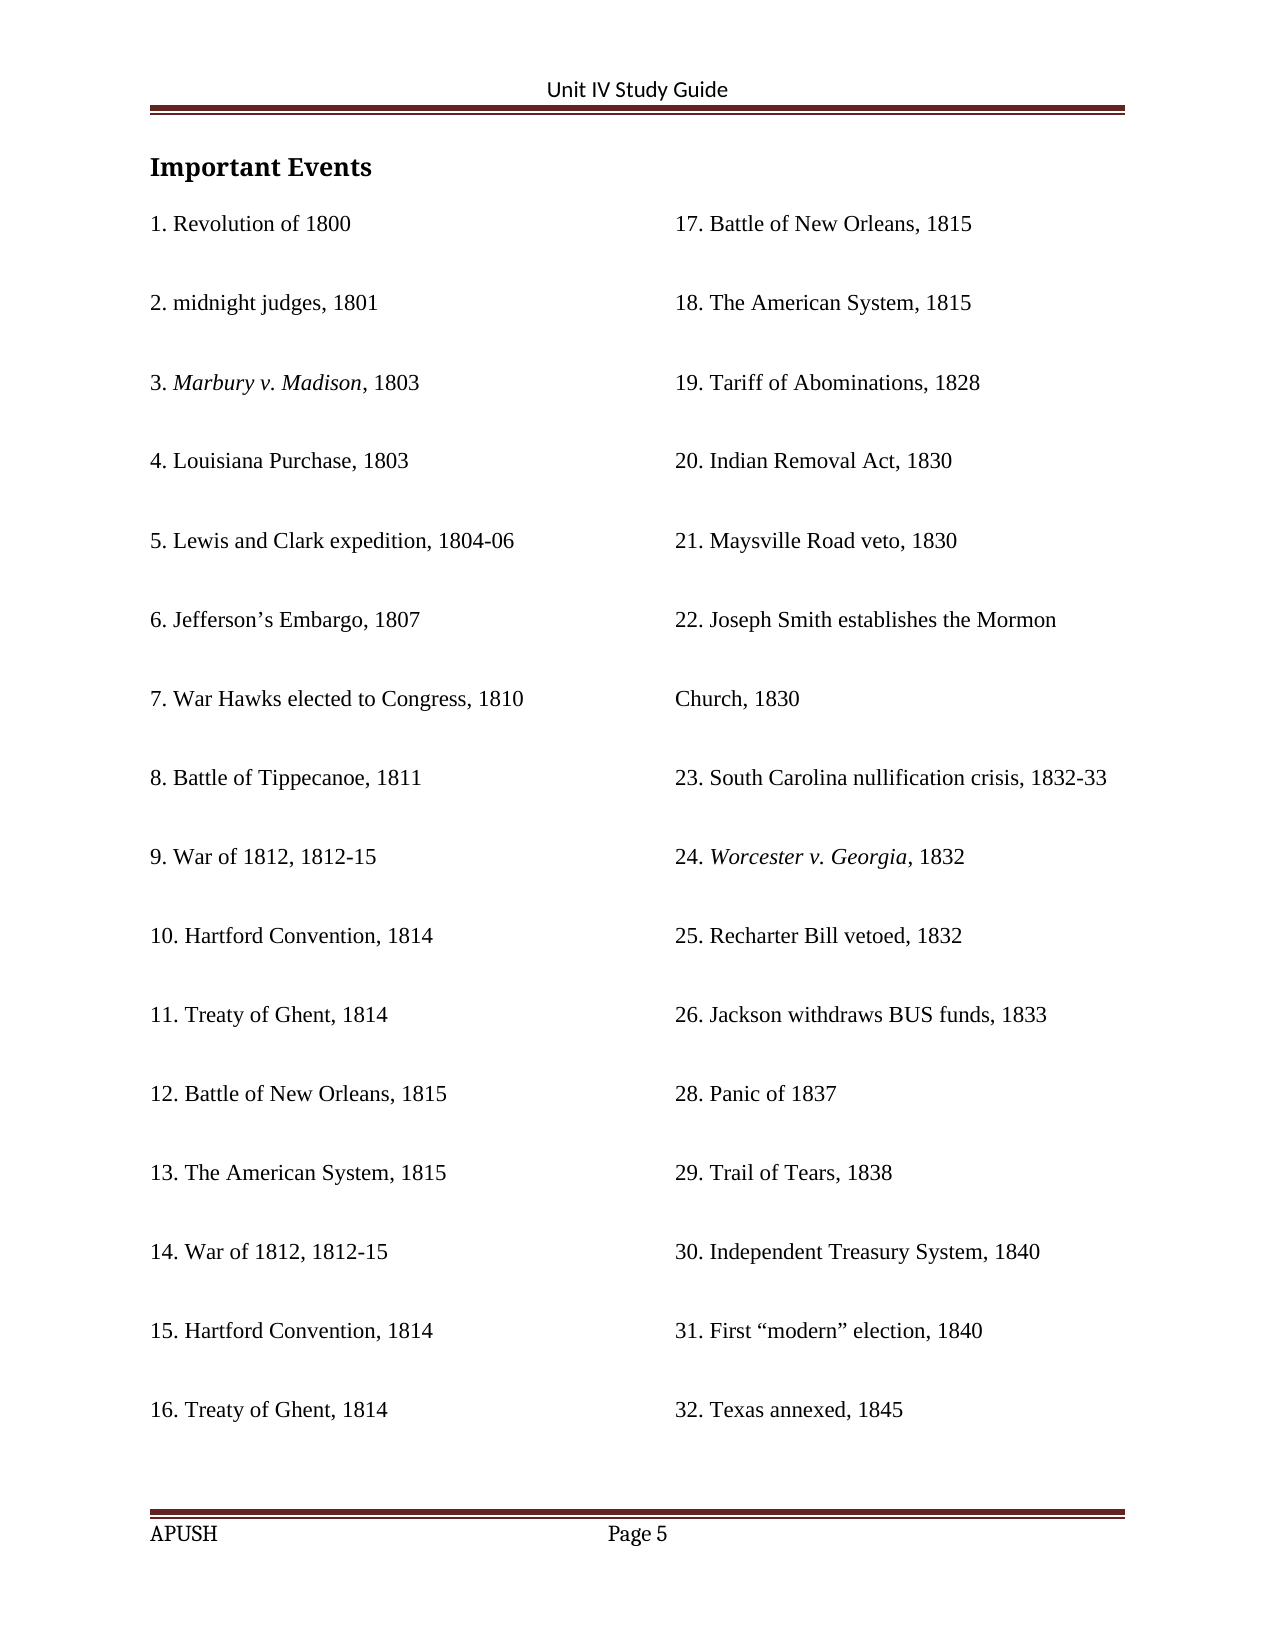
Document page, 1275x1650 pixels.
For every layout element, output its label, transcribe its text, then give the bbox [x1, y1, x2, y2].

text 13. The American System, 1815 [150, 1159, 600, 1186]
text 32. Texas annexed, 1845 [675, 1396, 1125, 1423]
text 5. Lewis and Clark expedition, 1804-06 [150, 527, 600, 553]
text 29. Trail of Tears, 1838 [675, 1159, 1125, 1186]
text 24. Worcester v. Georgia, 1832 [675, 843, 1125, 869]
text Important Events [150, 150, 1125, 184]
text 18. The American System, 1815 [675, 289, 1125, 316]
text 4. Louisiana Purchase, 1803 [150, 448, 600, 474]
text 28. Panic of 1837 [675, 1080, 1125, 1106]
text 21. Maysville Road veto, 1830 [675, 527, 1125, 553]
text 26. Jackson withdraws BUS funds, 1833 [675, 1001, 1125, 1027]
text 1. Revolution of 1800 [150, 210, 600, 237]
text 14. War of 1812, 1812-15 [150, 1238, 600, 1264]
text 25. Recharter Bill vetoed, 1832 [675, 922, 1125, 948]
text 17. Battle of New Orleans, 1815 [675, 210, 1125, 237]
text 19. Tariff of Abominations, 1828 [675, 368, 1125, 395]
text 11. Treaty of Ghent, 1814 [150, 1001, 600, 1027]
text 2. midnight judges, 1801 [150, 289, 600, 316]
text 9. War of 1812, 1812-15 [150, 843, 600, 869]
text 31. First “modern” election, 1840 [675, 1317, 1125, 1344]
text 20. Indian Removal Act, 1830 [675, 448, 1125, 474]
text 6. Jefferson’s Embargo, 1807 [150, 606, 600, 632]
text 3. Marbury v. Madison, 1803 [150, 368, 600, 395]
text 30. Independent Treasury System, 1840 [675, 1238, 1125, 1264]
text 10. Hartford Convention, 1814 [150, 922, 600, 948]
text 23. South Carolina nullification crisis, 1832-33 [675, 764, 1125, 790]
text 7. War Hawks elected to Congress, 1810 [150, 685, 600, 711]
text 15. Hartford Convention, 1814 [150, 1317, 600, 1344]
text 12. Battle of New Orleans, 1815 [150, 1080, 600, 1106]
text 22. Joseph Smith establishes the Mormon Church, 1830 [675, 606, 1125, 711]
text 16. Treaty of Ghent, 1814 [150, 1396, 600, 1423]
text 8. Battle of Tippecanoe, 1811 [150, 764, 600, 790]
